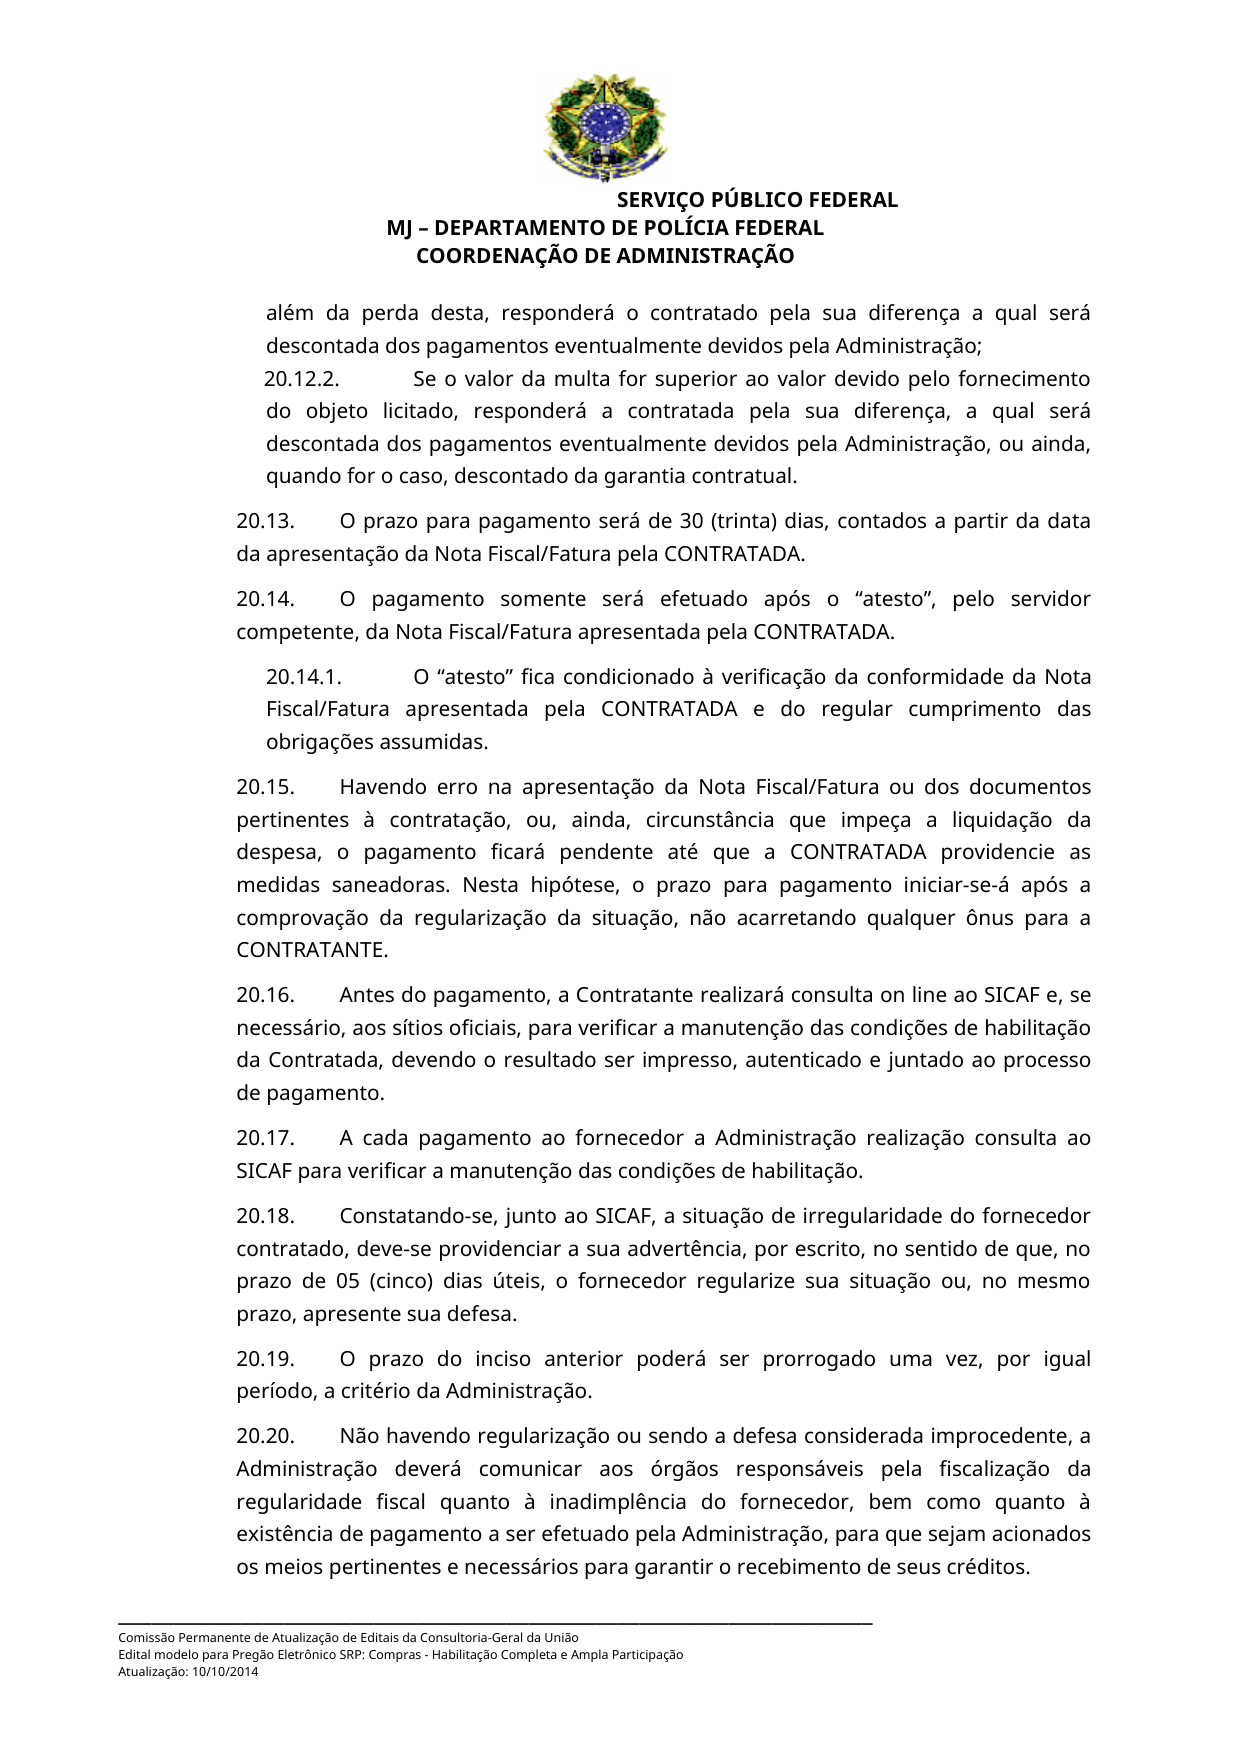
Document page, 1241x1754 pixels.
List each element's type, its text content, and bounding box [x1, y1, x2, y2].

list Antes do pagamento, a Contratante realizará consulta on line ao SICAF e, se necessário, aos sítios oficiais, para verificar a manutenção das condições de habilitação da Contratada, devendo o resultado ser impresso, autenticado e juntado ao processo de pagamento. [236, 980, 1092, 1107]
list O prazo para pagamento será de 30 (trinta) dias, contados a partir da data da apresentação da Nota Fiscal/Fatura pela CONTRATADA. [236, 507, 1092, 568]
list A cada pagamento ao fornecedor a Administração realização consulta ao SICAF para verificar a manutenção das condições de habilitação. [236, 1123, 1092, 1184]
list Constatando-se, junto ao SICAF, a situação de irregularidade do fornecedor contratado, deve-se providenciar a sua advertência, por escrito, no sentido de que, no prazo de 05 (cinco) dias úteis, o fornecedor regularize sua situação ou, no mesmo prazo, apresente sua defesa. [236, 1201, 1092, 1327]
list O prazo do inciso anterior poderá ser prorrogado uma vez, por igual período, a critério da Administração. [236, 1344, 1092, 1405]
list Não havendo regularização ou sendo a defesa considerada improcedente, a Administração deverá comunicar aos órgãos responsáveis pela fiscalização da regularidade fiscal quanto à inadimplência do fornecedor, bem como quanto à existência de pagamento a ser efetuado pela Administração, para que sejam acionados os meios pertinentes e necessários para garantir o recebimento de seus créditos. [236, 1422, 1092, 1581]
list O pagamento somente será efetuado após o “atesto”, pelo servidor competente, da Nota Fiscal/Fatura apresentada pela CONTRATADA. [236, 584, 1092, 645]
list O “atesto” fica condicionado à verificação da conformidade da Nota Fiscal/Fatura apresentada pela CONTRATADA e do regular cumprimento das obrigações assumidas. [266, 662, 1092, 756]
list Se o valor da multa for superior ao valor devido pelo fornecimento do objeto licitado, responderá a contratada pela sua diferença, a qual será descontada dos pagamentos eventualmente devidos pela Administração, ou ainda, quando for o caso, descontado da garantia contratual. [263, 364, 1092, 490]
list Havendo erro na apresentação da Nota Fiscal/Fatura ou dos documentos pertinentes à contratação, ou, ainda, circunstância que impeça a liquidação da despesa, o pagamento ficará pendente até que a CONTRATADA providencie as medidas saneadoras. Nesta hipótese, o prazo para pagamento iniciar-se-á após a comprovação da regularização da situação, não acarretando qualquer ônus para a CONTRATANTE. [236, 772, 1092, 964]
